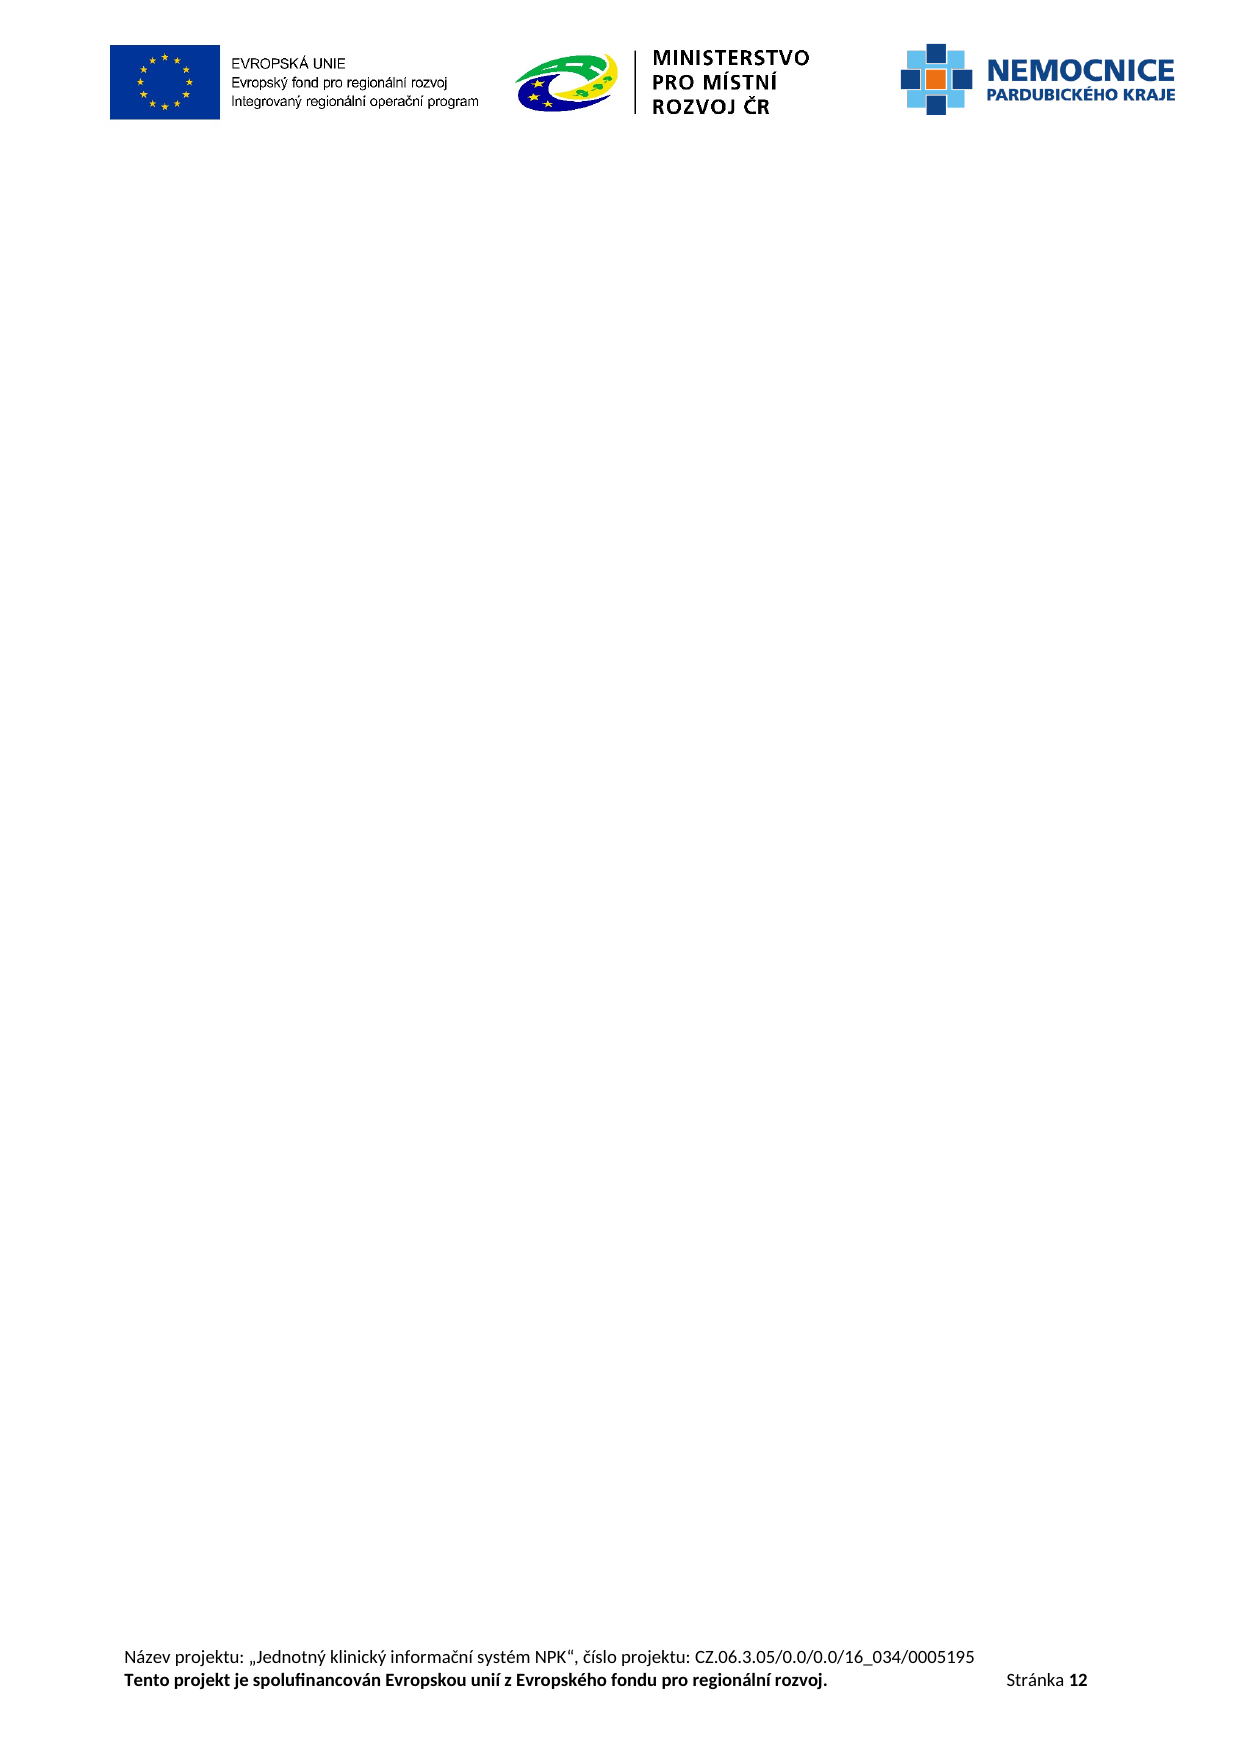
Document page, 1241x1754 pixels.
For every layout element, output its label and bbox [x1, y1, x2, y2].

picture [85, 20, 833, 144]
picture [899, 42, 1175, 116]
